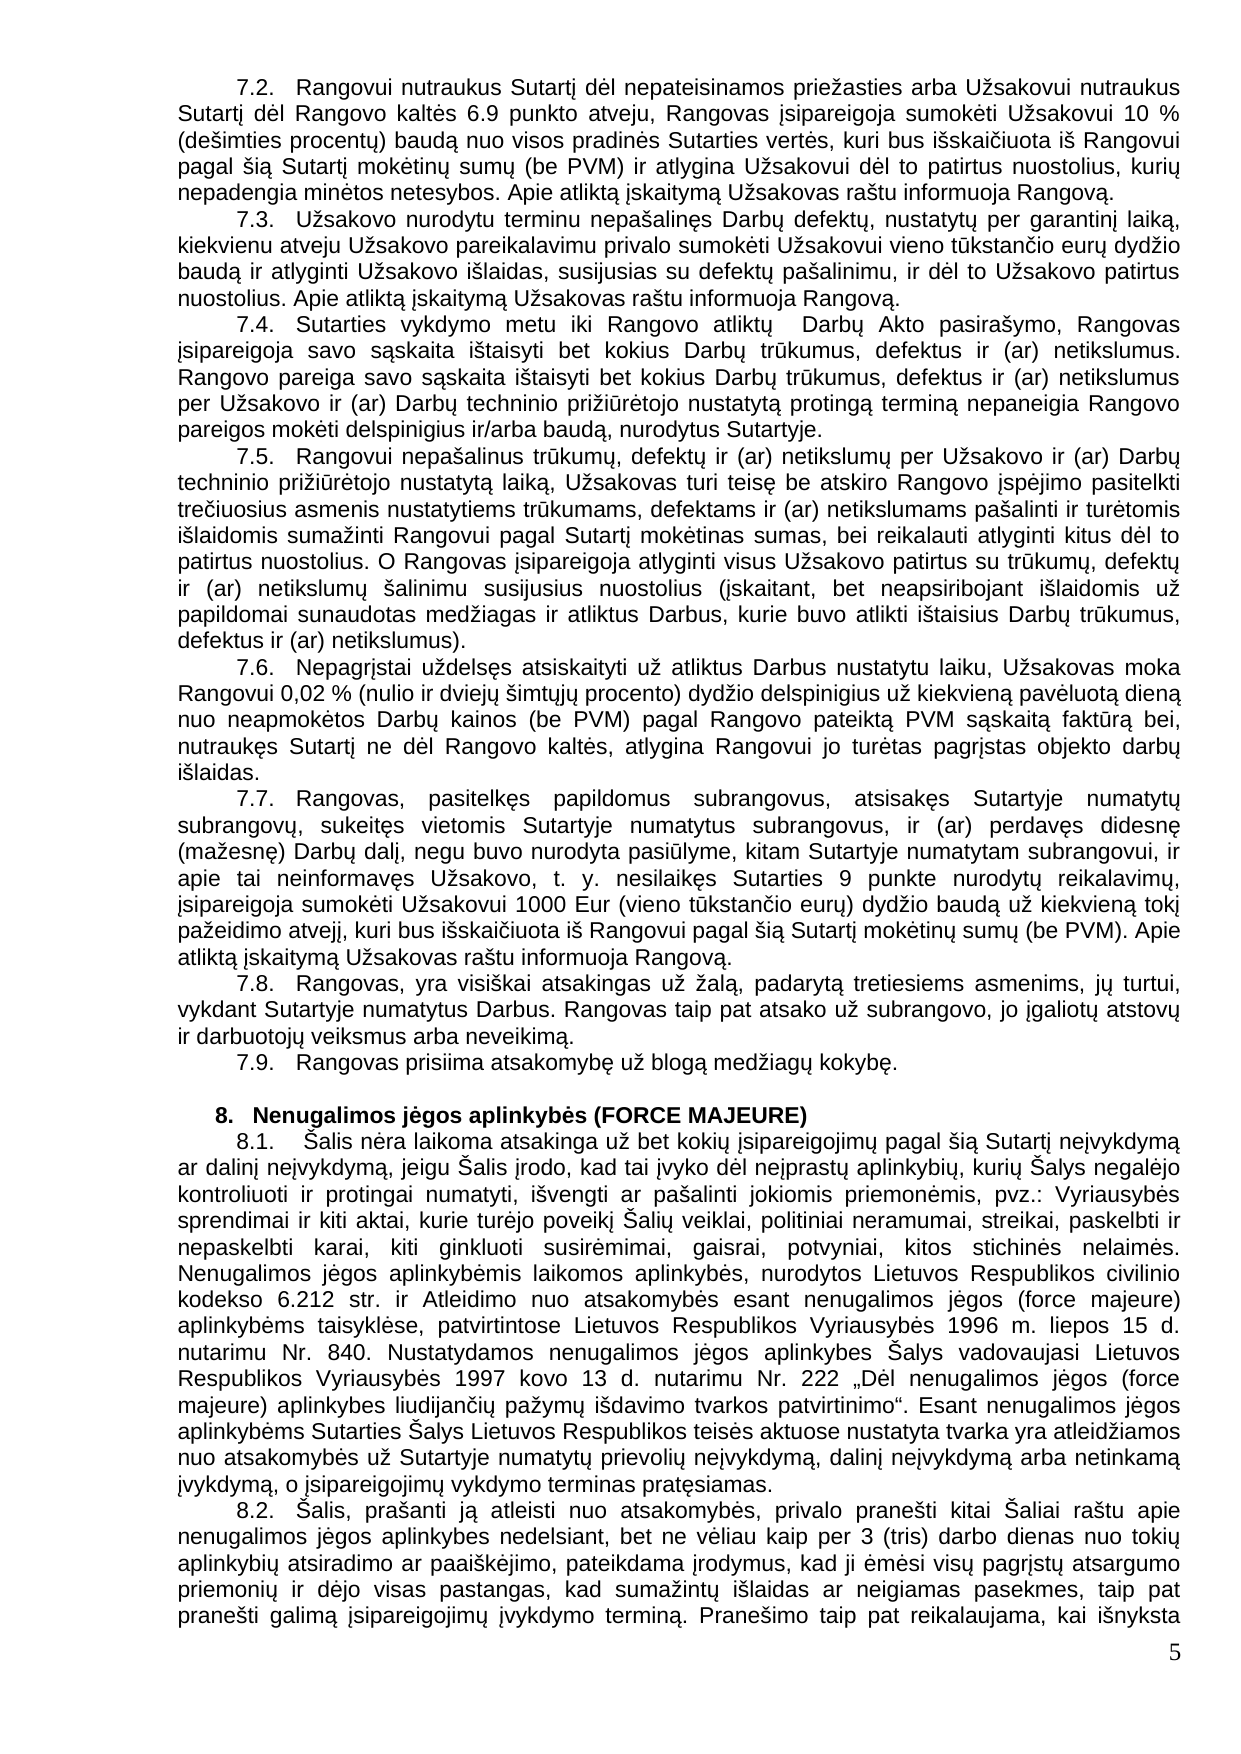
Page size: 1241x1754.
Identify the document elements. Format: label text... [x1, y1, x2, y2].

list Rangovas, yra visiškai atsakingas už žalą, padarytą tretiesiems asmenims, jų turtui, vykdant Sutartyje numatytus Darbus. Rangovas taip pat atsako už subrangovo, jo įgaliotų atstovų ir darbuotojų veiksmus arba neveikimą. [177, 970, 1181, 1049]
list Rangovas, pasitelkęs papildomus subrangovus, atsisakęs Sutartyje numatytų subrangovų, sukeitęs vietomis Sutartyje numatytus subrangovus, ir (ar) perdavęs didesnę (mažesnę) Darbų dalį, negu buvo nurodyta pasiūlyme, kitam Sutartyje numatytam subrangovui, ir apie tai neinformavęs Užsakovo, t. y. nesilaikęs Sutarties 9 punkte nurodytų reikalavimų, įsipareigoja sumokėti Užsakovui 1000 Eur (vieno tūkstančio eurų) dydžio baudą už kiekvieną tokį pažeidimo atvejį, kuri bus išskaičiuota iš Rangovui pagal šią Sutartį mokėtinų sumų (be PVM). Apie atliktą įskaitymą Užsakovas raštu informuoja Rangovą. [177, 785, 1181, 970]
list Sutarties vykdymo metu iki Rangovo atliktų Darbų Akto pasirašymo, Rangovas įsipareigoja savo sąskaita ištaisyti bet kokius Darbų trūkumus, defektus ir (ar) netikslumus. Rangovo pareiga savo sąskaita ištaisyti bet kokius Darbų trūkumus, defektus ir (ar) netikslumus per Užsakovo ir (ar) Darbų techninio prižiūrėtojo nustatytą protingą terminą nepaneigia Rangovo pareigos mokėti delspinigius ir/arba baudą, nurodytus Sutartyje. [177, 311, 1181, 443]
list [177, 1497, 1181, 1629]
list Šalis nėra laikoma atsakinga už bet kokių įsipareigojimų pagal šią Sutartį neįvykdymą ar dalinį neįvykdymą, jeigu Šalis įrodo, kad tai įvyko dėl neįprastų aplinkybių, kurių Šalys negalėjo kontroliuoti ir protingai numatyti, išvengti ar pašalinti jokiomis priemonėmis, pvz.: Vyriausybės sprendimai ir kiti aktai, kurie turėjo poveikį Šalių veiklai, politiniai neramumai, streikai, paskelbti ir nepaskelbti karai, kiti ginkluoti susirėmimai, gaisrai, potvyniai, kitos stichinės nelaimės. Nenugalimos jėgos aplinkybėmis laikomos aplinkybės, nurodytos Lietuvos Respublikos civilinio kodekso 6.212 str. ir Atleidimo nuo atsakomybės esant nenugalimos jėgos (force majeure) aplinkybėms taisyklėse, patvirtintose Lietuvos Respublikos Vyriausybės 1996 m. liepos 15 d. nutarimu Nr. 840. Nustatydamos nenugalimos jėgos aplinkybes Šalys vadovaujasi Lietuvos Respublikos Vyriausybės 1997 kovo 13 d. nutarimu Nr. 222 „Dėl nenugalimos jėgos (force majeure) aplinkybes liudijančių pažymų išdavimo tvarkos patvirtinimo“. Esant nenugalimos jėgos aplinkybėms Sutarties Šalys Lietuvos Respublikos teisės aktuose nustatyta tvarka yra atleidžiamos nuo atsakomybės už Sutartyje numatytų prievolių neįvykdymą, dalinį neįvykdymą arba netinkamą įvykdymą, o įsipareigojimų vykdymo terminas pratęsiamas. [177, 1128, 1181, 1497]
list Užsakovo nurodytu terminu nepašalinęs Darbų defektų, nustatytų per garantinį laiką, kiekvienu atveju Užsakovo pareikalavimu privalo sumokėti Užsakovui vieno tūkstančio eurų dydžio baudą ir atlyginti Užsakovo išlaidas, susijusias su defektų pašalinimu, ir dėl to Užsakovo patirtus nuostolius. Apie atliktą įskaitymą Užsakovas raštu informuoja Rangovą. [177, 206, 1181, 311]
list Rangovui nepašalinus trūkumų, defektų ir (ar) netikslumų per Užsakovo ir (ar) Darbų techninio prižiūrėtojo nustatytą laiką, Užsakovas turi teisę be atskiro Rangovo įspėjimo pasitelkti trečiuosius asmenis nustatytiems trūkumams, defektams ir (ar) netikslumams pašalinti ir turėtomis išlaidomis sumažinti Rangovui pagal Sutartį mokėtinas sumas, bei reikalauti atlyginti kitus dėl to patirtus nuostolius. O Rangovas įsipareigoja atlyginti visus Užsakovo patirtus su trūkumų, defektų ir (ar) netikslumų šalinimu susijusius nuostolius (įskaitant, bet neapsiribojant išlaidomis už papildomai sunaudotas medžiagas ir atliktus Darbus, kurie buvo atlikti ištaisius Darbų trūkumus, defektus ir (ar) netikslumus). [177, 443, 1181, 654]
list Rangovas prisiima atsakomybę už blogą medžiagų kokybę. [177, 1049, 1181, 1075]
list Nenugalimos jėgos aplinkybės (FORCE MAJEURE) [215, 1102, 1181, 1128]
list Rangovui nutraukus Sutartį dėl nepateisinamos priežasties arba Užsakovui nutraukus Sutartį dėl Rangovo kaltės 6.9 punkto atveju, Rangovas įsipareigoja sumokėti Užsakovui 10 % (dešimties procentų) baudą nuo visos pradinės Sutarties vertės, kuri bus išskaičiuota iš Rangovui pagal šią Sutartį mokėtinų sumų (be PVM) ir atlygina Užsakovui dėl to patirtus nuostolius, kurių nepadengia minėtos netesybos. Apie atliktą įskaitymą Užsakovas raštu informuoja Rangovą. [177, 74, 1181, 206]
list Nepagrįstai uždelsęs atsiskaityti už atliktus Darbus nustatytu laiku, Užsakovas moka Rangovui 0,02 % (nulio ir dviejų šimtųjų procento) dydžio delspinigius už kiekvieną pavėluotą dieną nuo neapmokėtos Darbų kainos (be PVM) pagal Rangovo pateiktą PVM sąskaitą faktūrą bei, nutraukęs Sutartį ne dėl Rangovo kaltės, atlygina Rangovui jo turėtas pagrįstas objekto darbų išlaidas. [177, 654, 1181, 785]
